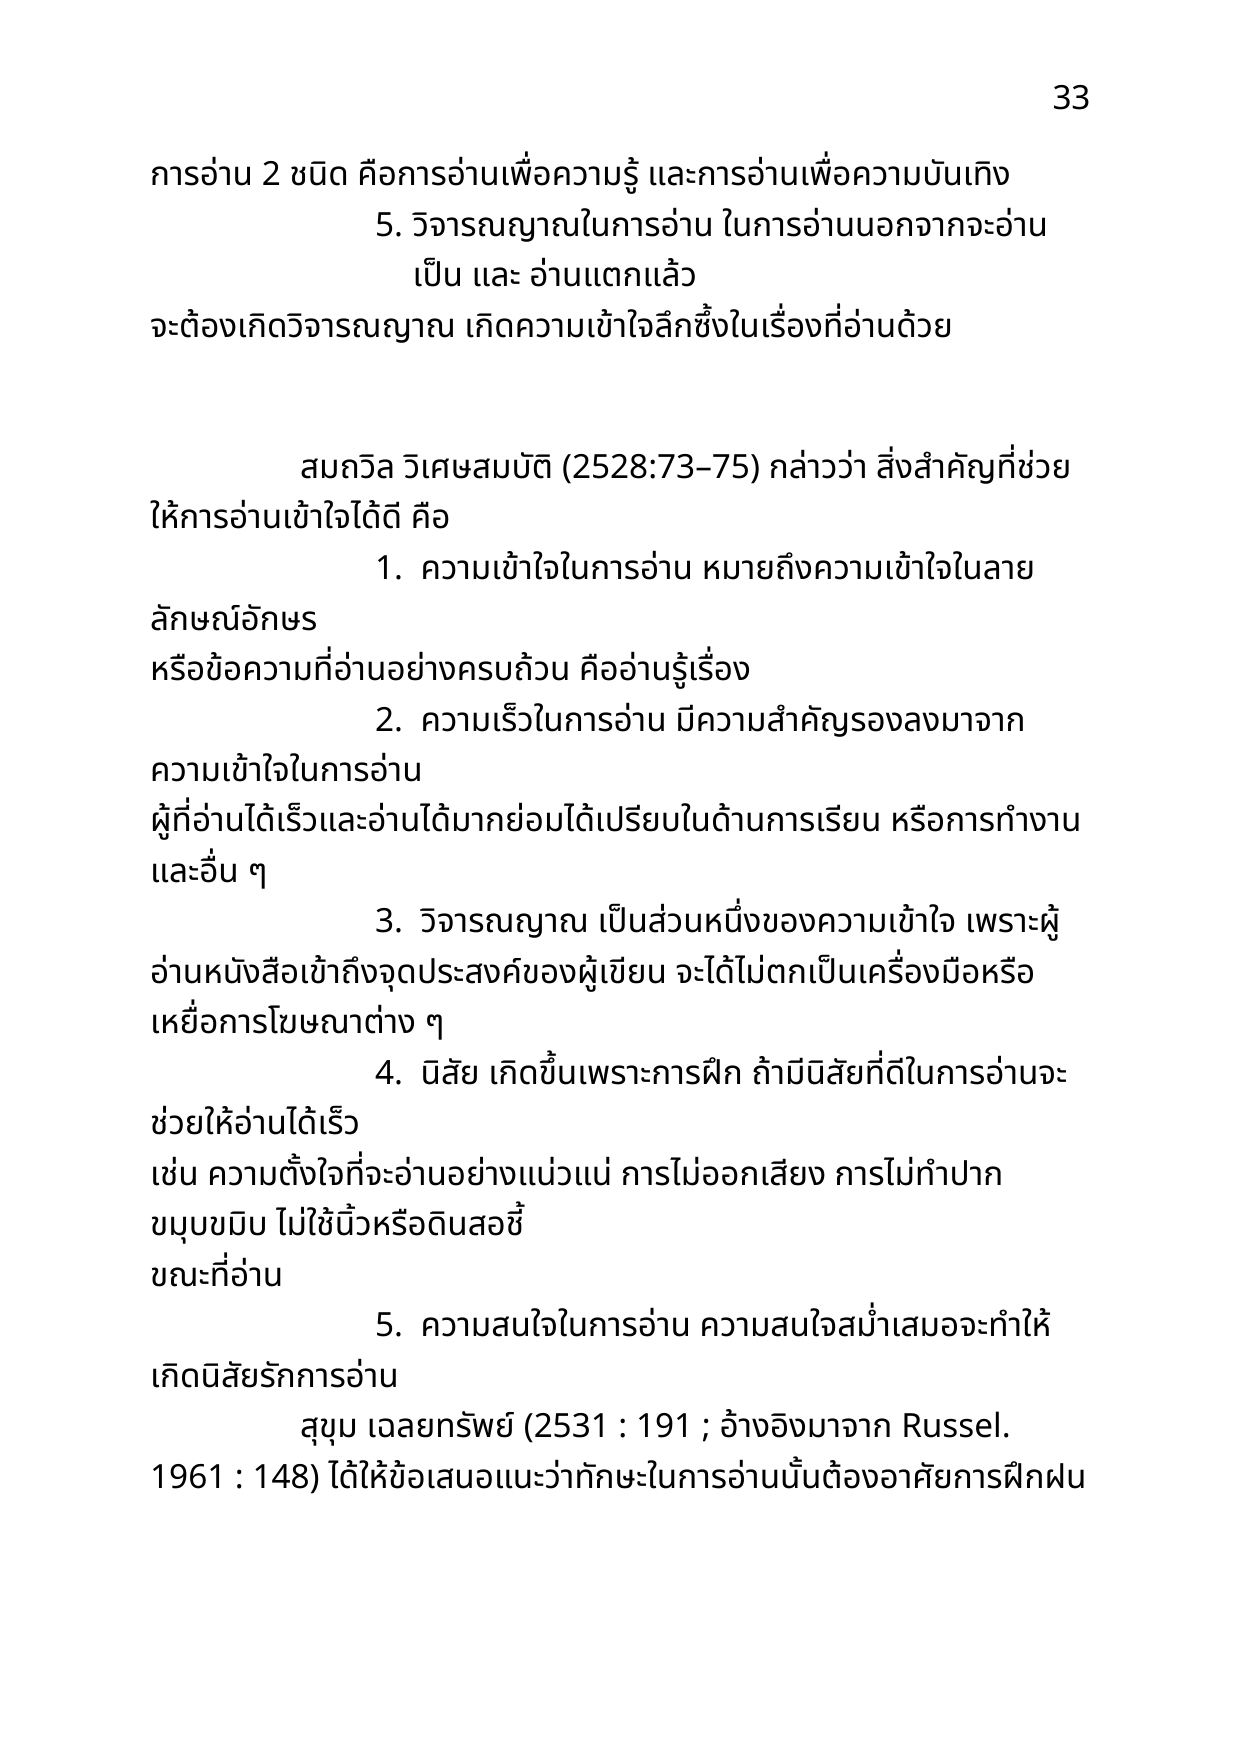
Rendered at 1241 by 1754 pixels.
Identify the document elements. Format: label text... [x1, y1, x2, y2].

text 1. ความเข้าใจในการอ่าน หมายถึงความเข้าใจในลายลักษณ์อักษร [150, 544, 1090, 645]
list วิจารณญาณในการอ่าน ในการอ่านนอกจากจะอ่านเป็น และ อ่านแตกแล้ว [375, 201, 1090, 302]
text 5. ความสนใจในการอ่าน ความสนใจสม่ำเสมอจะทำให้เกิดนิสัยรักการอ่าน [150, 1301, 1090, 1402]
text หรือข้อความที่อ่านอย่างครบถ้วน คืออ่านรู้เรื่อง [150, 645, 1090, 695]
text ขณะที่อ่าน [150, 1251, 1090, 1301]
text ผู้ที่อ่านได้เร็วและอ่านได้มากย่อมได้เปรียบในด้านการเรียน หรือการทำงานและอื่น ๆ [150, 796, 1090, 897]
text เช่น ความตั้งใจที่จะอ่านอย่างแน่วแน่ การไม่ออกเสียง การไม่ทำปากขมุบขมิบ ไม่ใช้นิ้วหรือดินสอชี้ [150, 1150, 1090, 1251]
text 3. วิจารณญาณ เป็นส่วนหนึ่งของความเข้าใจ เพราะผู้อ่านหนังสือเข้าถึงจุดประสงค์ของผู้เขียน จะได้ไม่ตกเป็นเครื่องมือหรือเหยื่อการโฆษณาต่าง ๆ [150, 897, 1090, 1049]
text 2. ความเร็วในการอ่าน มีความสำคัญรองลงมาจากความเข้าใจในการอ่าน [150, 695, 1090, 796]
text การอ่าน 2 ชนิด คือการอ่านเพื่อความรู้ และการอ่านเพื่อความบันเทิง [150, 150, 1090, 201]
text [150, 1402, 1090, 1503]
text สมถวิล วิเศษสมบัติ (2528:73–75) กล่าวว่า สิ่งสำคัญที่ช่วยให้การอ่านเข้าใจได้ดี คือ [150, 443, 1090, 544]
text 4. นิสัย เกิดขึ้นเพราะการฝึก ถ้ามีนิสัยที่ดีในการอ่านจะช่วยให้อ่านได้เร็ว [150, 1049, 1090, 1150]
text จะต้องเกิดวิจารณญาณ เกิดความเข้าใจลึกซึ้งในเรื่องที่อ่านด้วย [150, 302, 1090, 352]
